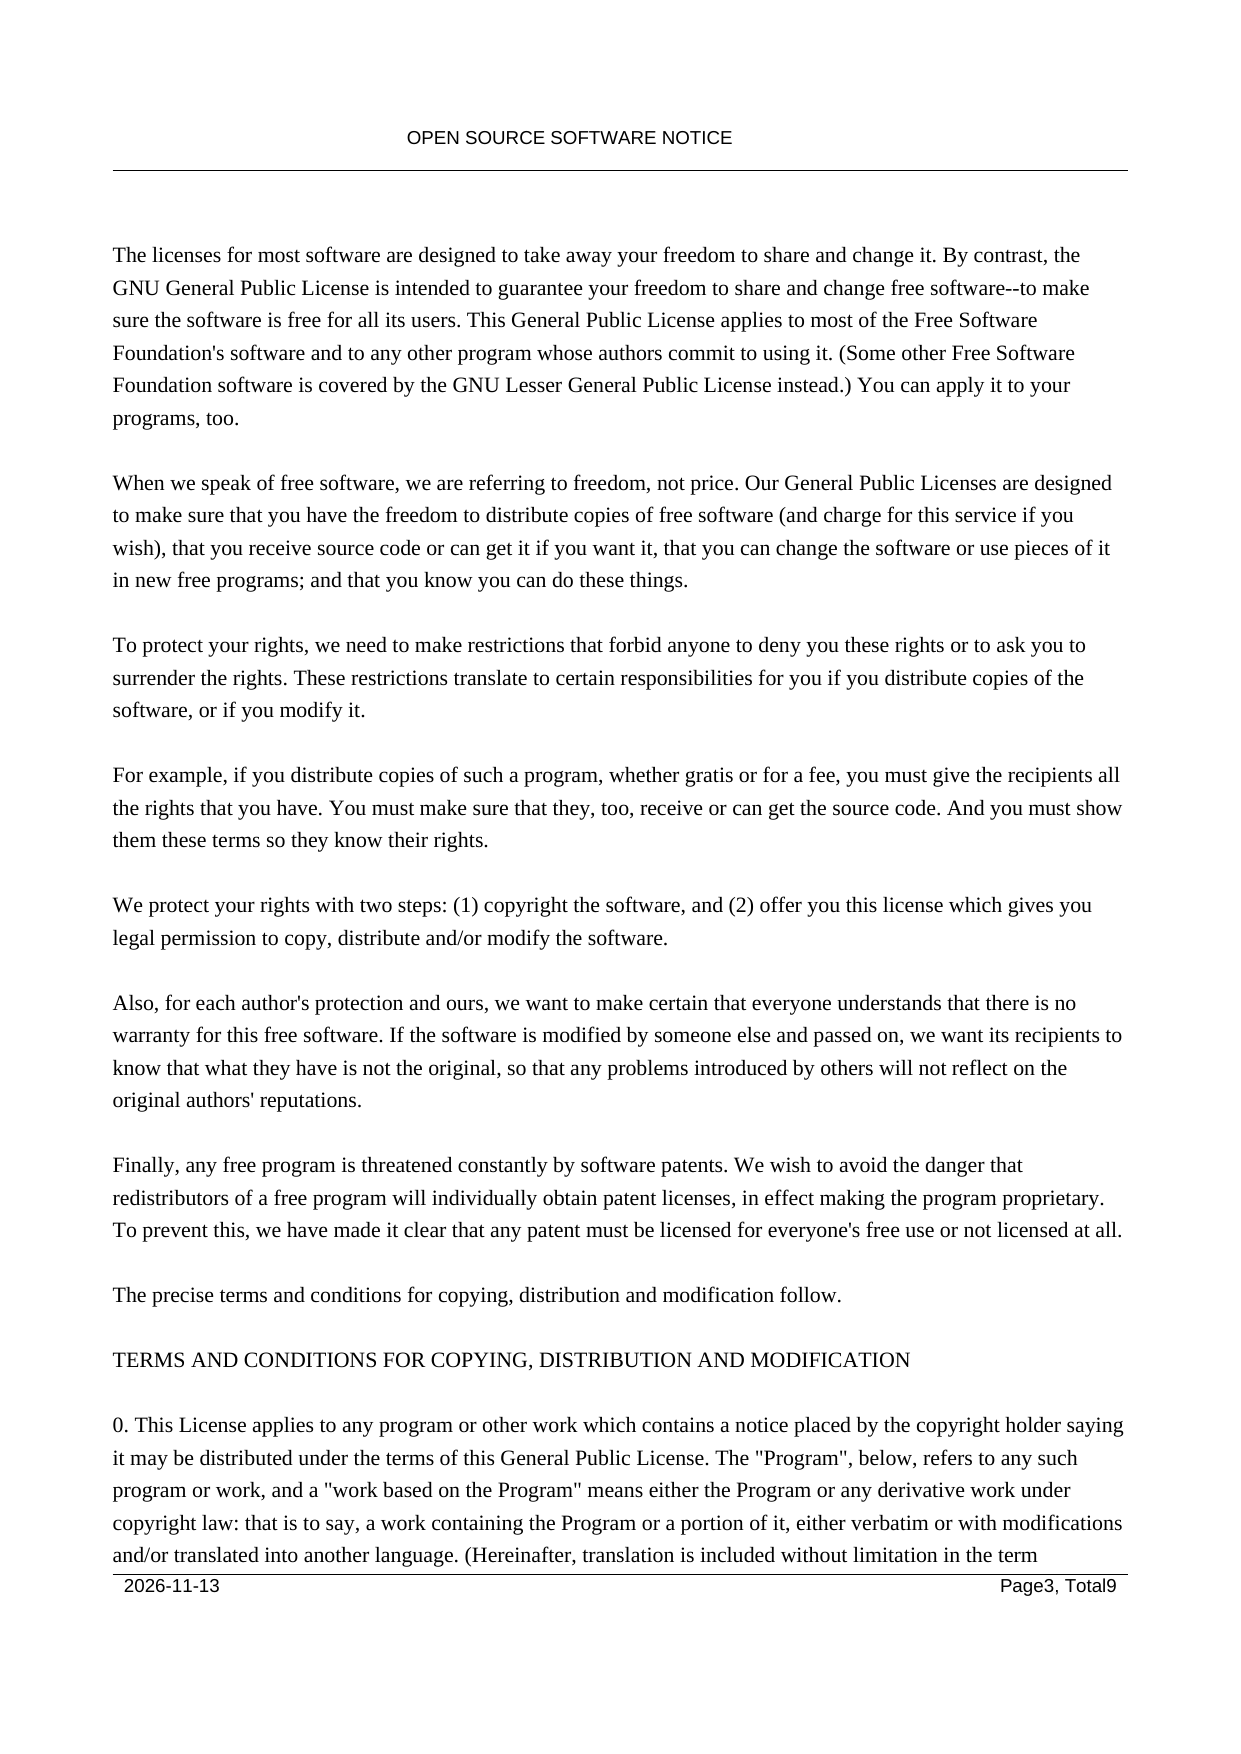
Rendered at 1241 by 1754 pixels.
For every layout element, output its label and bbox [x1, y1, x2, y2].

text [112, 206, 1128, 1571]
